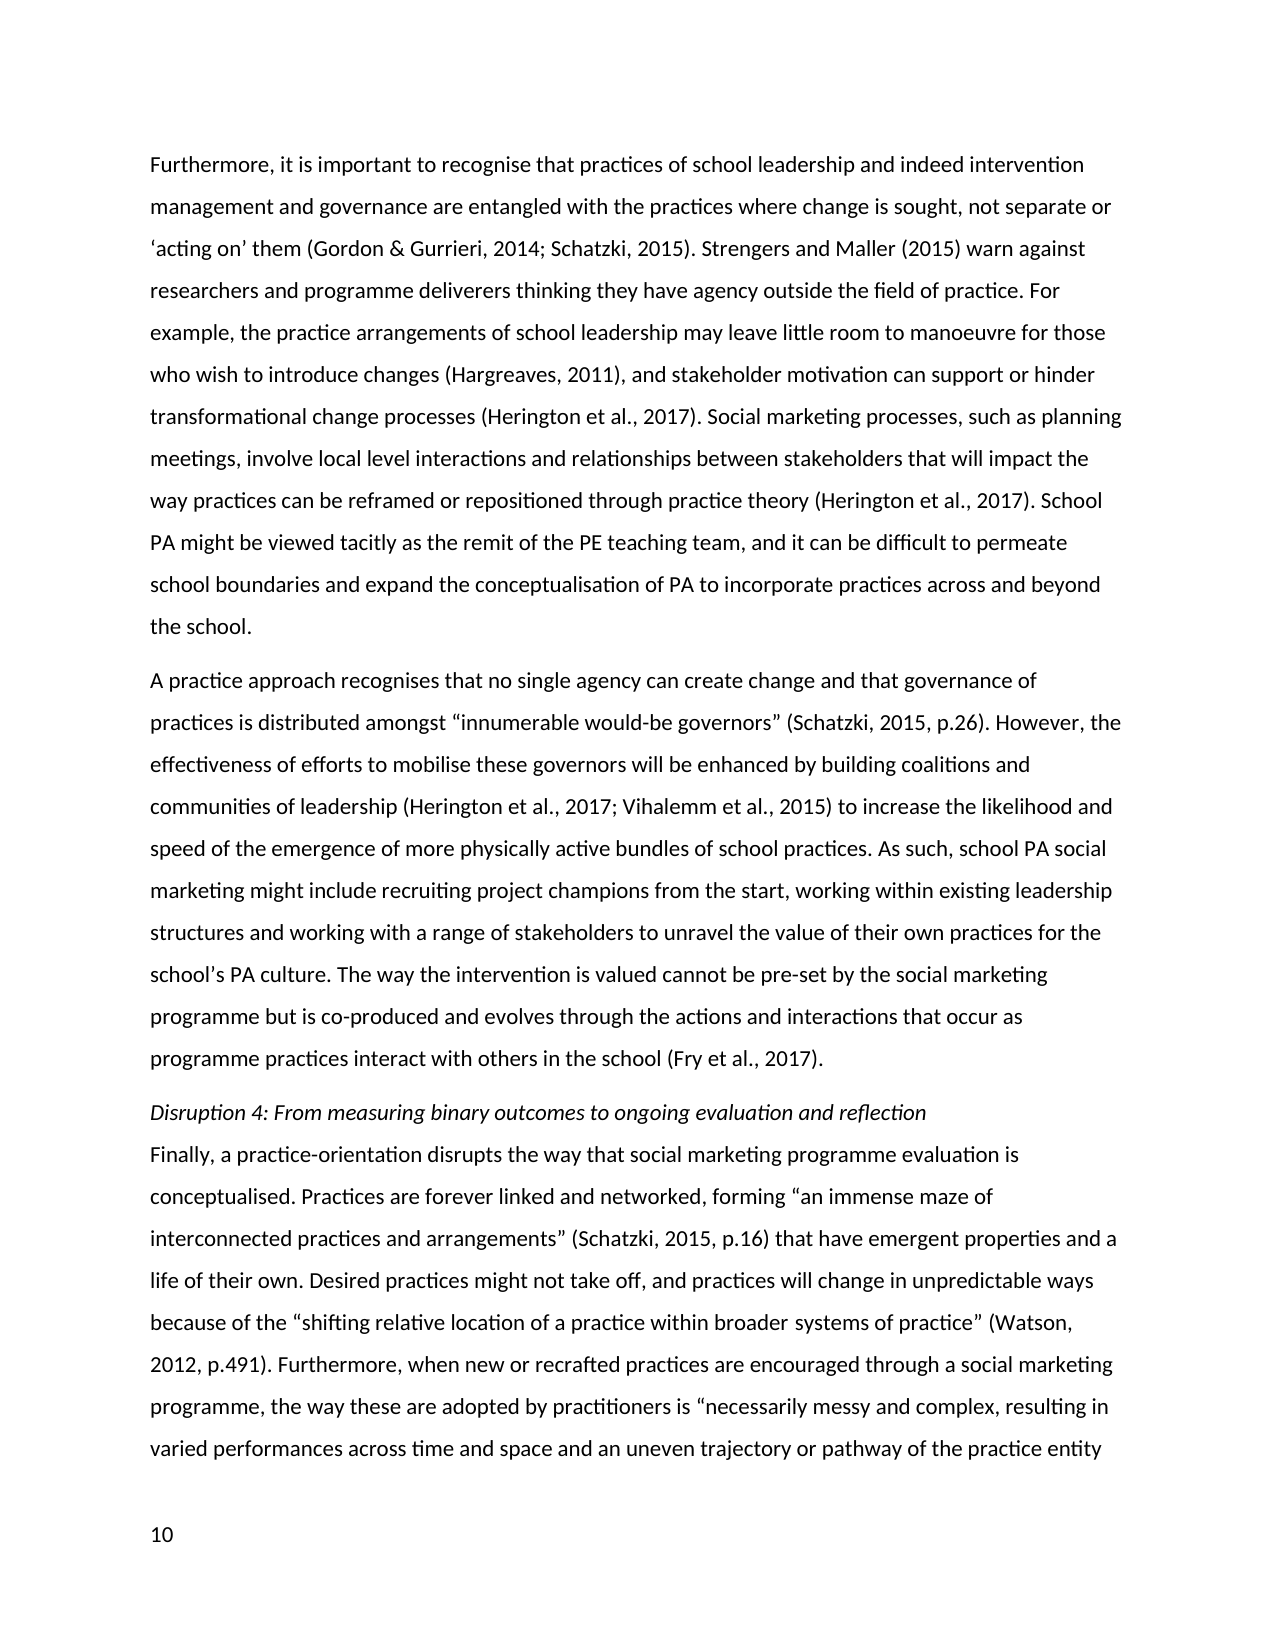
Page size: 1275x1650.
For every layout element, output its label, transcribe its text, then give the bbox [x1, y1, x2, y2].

text Furthermore, it is important to recognise that practices of school leadership and indeed intervention management and governance are entangled with the practices where change is sought, not separate or ‘acting on’ them (Gordon & Gurrieri, 2014; Schatzki, 2015). Strengers and Maller (2015) warn against researchers and programme deliverers thinking they have agency outside the field of practice. For example, the practice arrangements of school leadership may leave little room to manoeuvre for those who wish to introduce changes (Hargreaves, 2011), and stakeholder motivation can support or hinder transformational change processes (Herington et al., 2017). Social marketing processes, such as planning meetings, involve local level interactions and relationships between stakeholders that will impact the way practices can be reframed or repositioned through practice theory (Herington et al., 2017). School PA might be viewed tacitly as the remit of the PE teaching team, and it can be difficult to permeate school boundaries and expand the conceptualisation of PA to incorporate practices across and beyond the school. [150, 150, 1125, 640]
subtitle Disruption 4: From measuring binary outcomes to ongoing evaluation and reflection [150, 1098, 1125, 1127]
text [150, 1141, 1125, 1462]
text A practice approach recognises that no single agency can create change and that governance of practices is distributed amongst “innumerable would-be governors” (Schatzki, 2015, p.26). However, the effectiveness of efforts to mobilise these governors will be enhanced by building coalitions and communities of leadership (Herington et al., 2017; Vihalemm et al., 2015) to increase the likelihood and speed of the emergence of more physically active bundles of school practices. As such, school PA social marketing might include recruiting project champions from the start, working within existing leadership structures and working with a range of stakeholders to unravel the value of their own practices for the school’s PA culture. The way the intervention is valued cannot be pre-set by the social marketing programme but is co-produced and evolves through the actions and interactions that occur as programme practices interact with others in the school (Fry et al., 2017). [150, 666, 1125, 1072]
